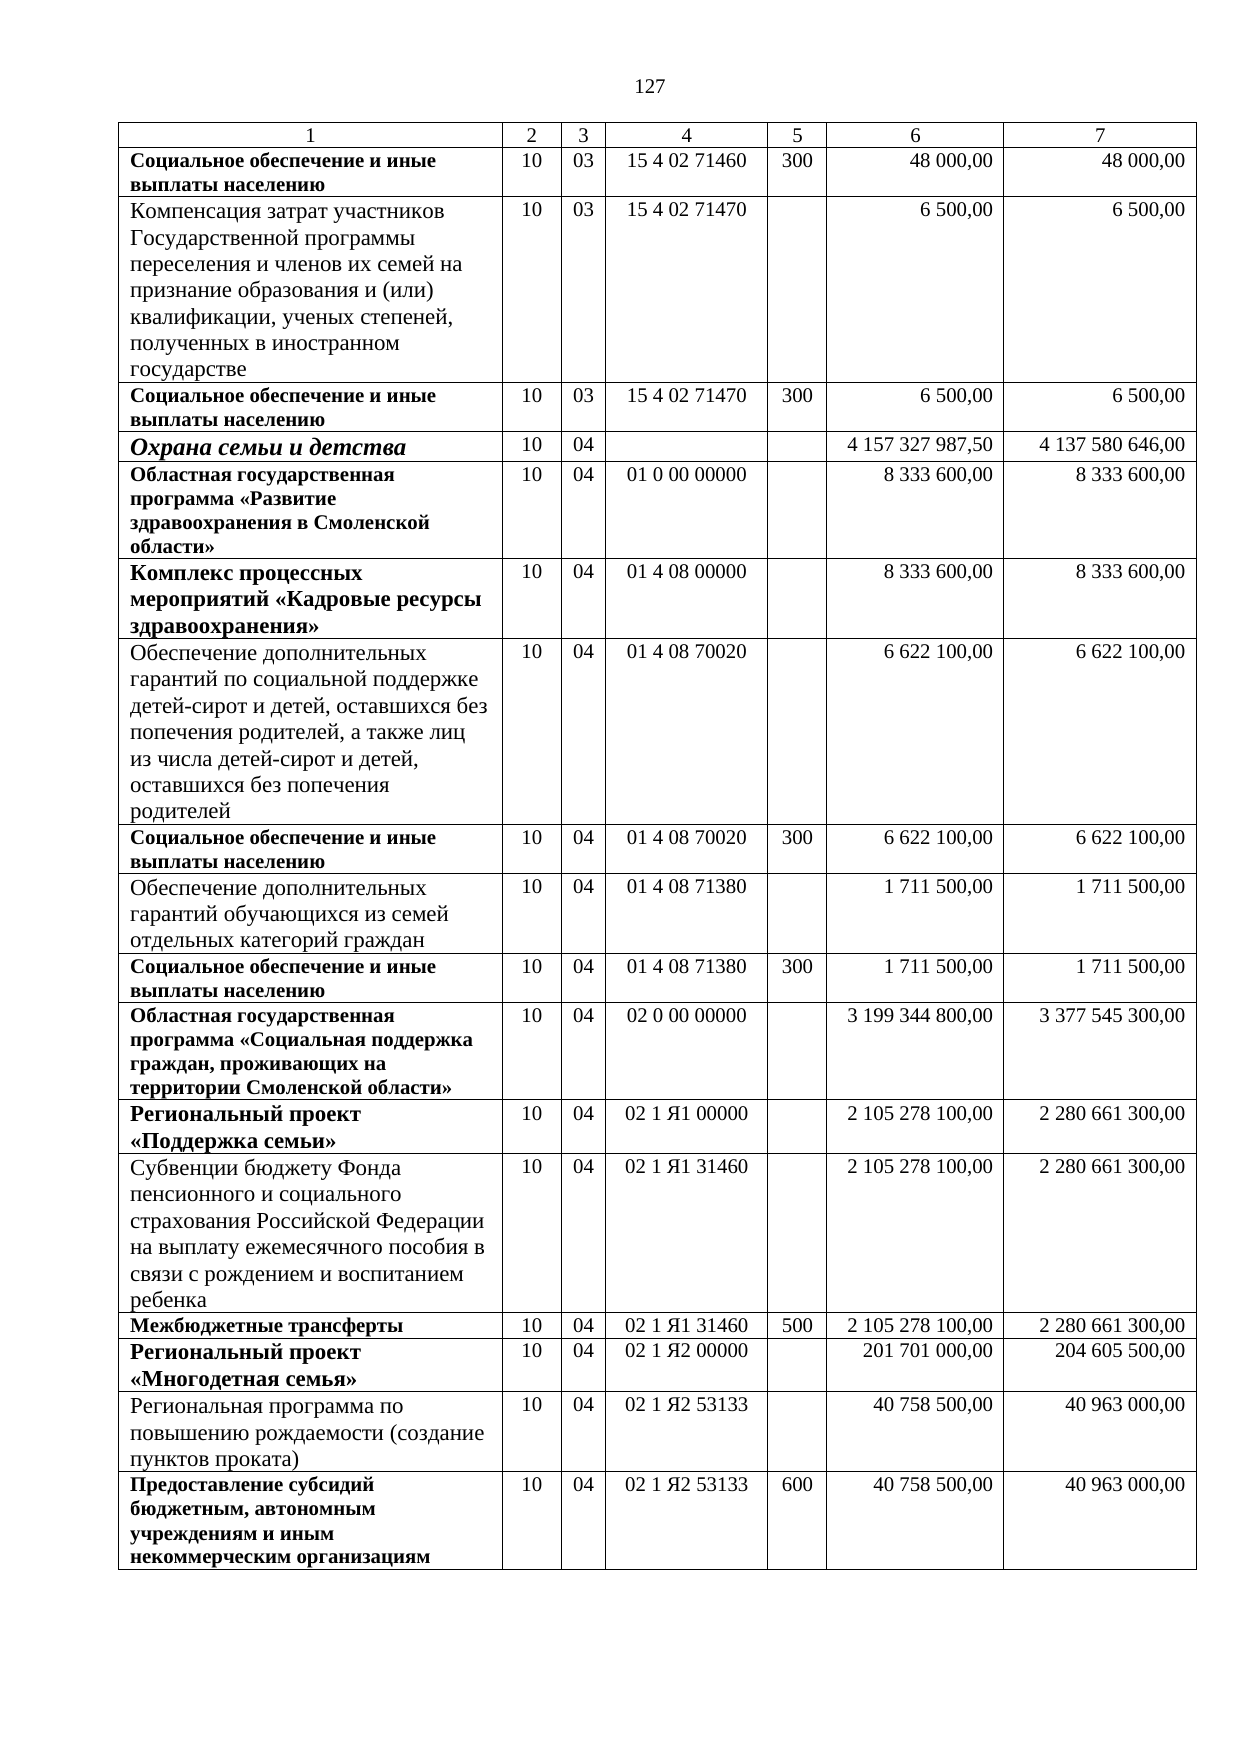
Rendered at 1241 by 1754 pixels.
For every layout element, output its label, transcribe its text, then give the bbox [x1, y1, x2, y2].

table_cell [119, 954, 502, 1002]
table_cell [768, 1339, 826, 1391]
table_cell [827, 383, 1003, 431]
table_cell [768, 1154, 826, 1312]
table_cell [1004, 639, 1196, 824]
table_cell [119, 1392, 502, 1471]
table_header 6 [827, 123, 1003, 147]
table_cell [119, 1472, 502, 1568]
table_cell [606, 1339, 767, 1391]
table_header 1 [119, 123, 502, 147]
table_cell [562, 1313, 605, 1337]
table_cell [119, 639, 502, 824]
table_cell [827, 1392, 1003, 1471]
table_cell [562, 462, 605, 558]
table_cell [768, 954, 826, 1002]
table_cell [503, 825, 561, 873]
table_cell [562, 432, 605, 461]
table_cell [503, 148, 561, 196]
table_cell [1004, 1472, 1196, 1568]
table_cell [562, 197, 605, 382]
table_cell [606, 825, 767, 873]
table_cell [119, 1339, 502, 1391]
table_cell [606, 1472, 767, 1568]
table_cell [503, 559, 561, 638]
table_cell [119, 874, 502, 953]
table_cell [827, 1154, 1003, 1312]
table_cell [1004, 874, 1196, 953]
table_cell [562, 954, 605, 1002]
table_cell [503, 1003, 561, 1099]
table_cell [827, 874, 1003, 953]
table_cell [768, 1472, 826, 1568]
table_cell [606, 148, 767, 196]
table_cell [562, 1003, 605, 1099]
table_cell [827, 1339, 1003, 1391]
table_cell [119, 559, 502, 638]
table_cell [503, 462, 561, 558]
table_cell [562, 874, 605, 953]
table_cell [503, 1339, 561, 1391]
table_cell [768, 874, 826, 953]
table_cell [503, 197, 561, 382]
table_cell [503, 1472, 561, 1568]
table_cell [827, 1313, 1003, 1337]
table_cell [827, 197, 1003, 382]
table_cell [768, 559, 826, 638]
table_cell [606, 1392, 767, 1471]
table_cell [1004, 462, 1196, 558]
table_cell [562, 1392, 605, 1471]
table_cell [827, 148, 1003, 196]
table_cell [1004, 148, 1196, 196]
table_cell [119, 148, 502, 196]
table_header 2 [503, 123, 561, 147]
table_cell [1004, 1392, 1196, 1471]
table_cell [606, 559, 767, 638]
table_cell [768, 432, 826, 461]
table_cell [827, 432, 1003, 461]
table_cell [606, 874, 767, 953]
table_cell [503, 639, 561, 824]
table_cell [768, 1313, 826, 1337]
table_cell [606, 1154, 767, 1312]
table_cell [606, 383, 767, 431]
table_header 3 [562, 123, 605, 147]
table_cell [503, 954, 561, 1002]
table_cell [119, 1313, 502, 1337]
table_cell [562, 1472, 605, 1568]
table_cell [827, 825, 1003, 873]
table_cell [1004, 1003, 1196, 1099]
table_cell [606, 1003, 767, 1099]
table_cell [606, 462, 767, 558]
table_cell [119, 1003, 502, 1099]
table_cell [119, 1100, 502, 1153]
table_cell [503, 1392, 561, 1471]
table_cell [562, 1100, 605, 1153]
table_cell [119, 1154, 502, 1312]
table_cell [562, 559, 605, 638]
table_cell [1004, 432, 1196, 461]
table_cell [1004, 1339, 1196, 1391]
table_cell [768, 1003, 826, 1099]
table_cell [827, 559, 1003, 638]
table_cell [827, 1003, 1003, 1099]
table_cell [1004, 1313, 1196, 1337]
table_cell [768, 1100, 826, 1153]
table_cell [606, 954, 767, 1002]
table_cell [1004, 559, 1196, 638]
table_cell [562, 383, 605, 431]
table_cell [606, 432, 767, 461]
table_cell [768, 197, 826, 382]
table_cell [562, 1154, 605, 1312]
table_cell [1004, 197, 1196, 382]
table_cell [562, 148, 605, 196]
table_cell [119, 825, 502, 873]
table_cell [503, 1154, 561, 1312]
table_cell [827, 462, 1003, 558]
table_header 7 [1004, 123, 1196, 147]
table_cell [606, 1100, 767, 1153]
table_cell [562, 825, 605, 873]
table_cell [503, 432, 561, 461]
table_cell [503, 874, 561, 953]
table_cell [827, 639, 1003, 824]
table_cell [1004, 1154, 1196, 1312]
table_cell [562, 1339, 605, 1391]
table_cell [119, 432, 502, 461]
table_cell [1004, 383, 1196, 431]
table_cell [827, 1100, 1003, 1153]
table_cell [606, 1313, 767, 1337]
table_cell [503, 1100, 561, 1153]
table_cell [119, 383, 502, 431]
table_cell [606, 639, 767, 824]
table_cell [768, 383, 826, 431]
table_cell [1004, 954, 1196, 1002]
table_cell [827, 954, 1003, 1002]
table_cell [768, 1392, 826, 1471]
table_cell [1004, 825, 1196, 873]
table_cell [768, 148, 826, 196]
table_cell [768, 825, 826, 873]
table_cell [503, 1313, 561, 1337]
table_header 4 [606, 123, 767, 147]
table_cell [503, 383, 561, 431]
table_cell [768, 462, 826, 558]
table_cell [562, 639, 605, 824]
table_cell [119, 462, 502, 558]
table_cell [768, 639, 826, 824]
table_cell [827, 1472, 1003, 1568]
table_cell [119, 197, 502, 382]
table_header 5 [768, 123, 826, 147]
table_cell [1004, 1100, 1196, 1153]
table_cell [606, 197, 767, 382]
